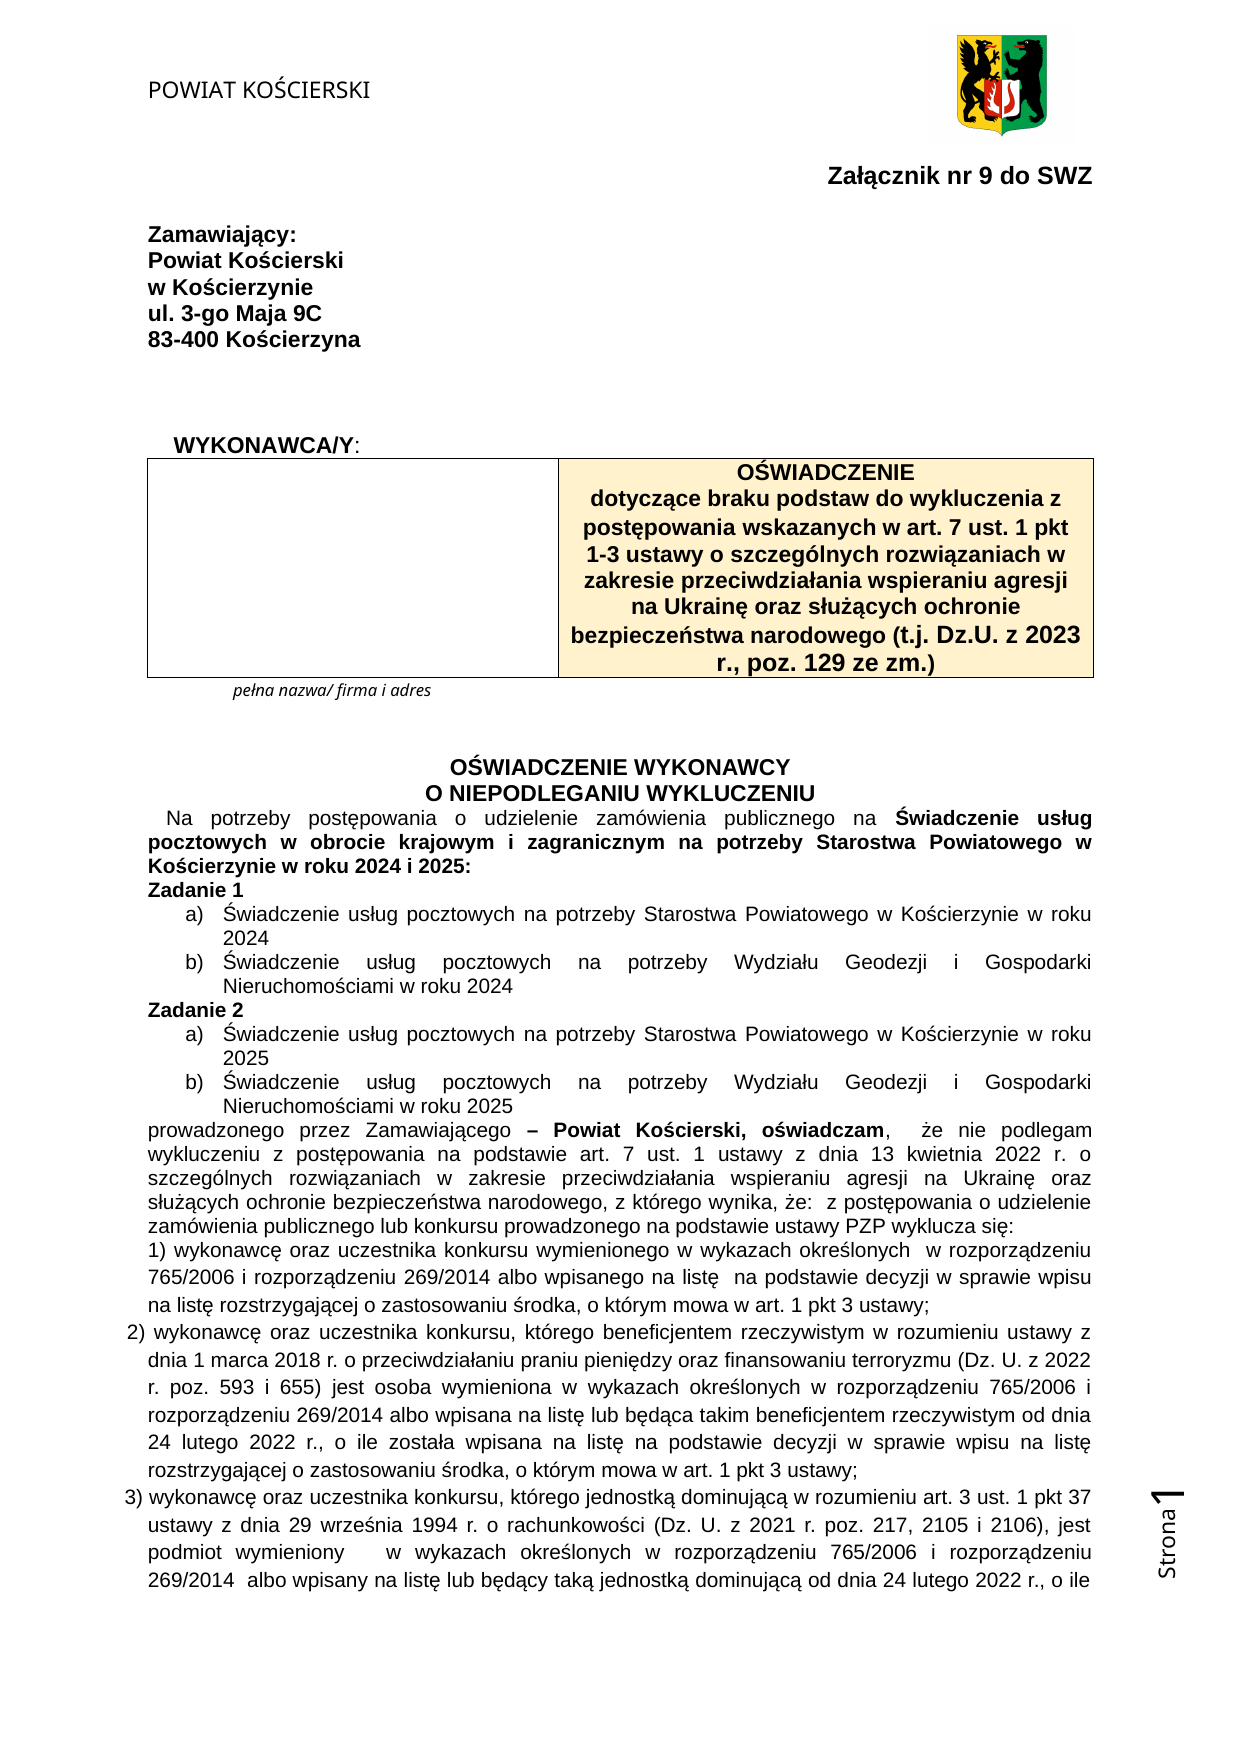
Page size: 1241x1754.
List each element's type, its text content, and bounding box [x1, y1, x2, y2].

text Powiat Kościerski [148, 247, 1093, 273]
text Na potrzeby postępowania o udzielenie zamówienia publicznego na Świadczenie usług pocztowych w obrocie krajowym i zagranicznym na potrzeby Starostwa Powiatowego w Kościerzynie w roku 2024 i 2025: [148, 806, 1093, 878]
text O NIEPODLEGANIU WYKLUCZENIU [148, 780, 1093, 806]
text ul. 3-go Maja 9C [148, 300, 1093, 326]
text w Kościerzynie [148, 273, 1093, 300]
table_header [148, 459, 558, 677]
list Świadczenie usług pocztowych na potrzeby Starostwa Powiatowego w Kościerzynie w roku 2025 [185, 1022, 1093, 1070]
list Świadczenie usług pocztowych na potrzeby Starostwa Powiatowego w Kościerzynie w roku 2024 [185, 902, 1093, 950]
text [118, 1509, 1093, 1591]
text WYKONAWCA/Y: [173, 432, 1093, 458]
text pełna nazwa/ firma i adres [173, 678, 1093, 701]
text 1) wykonawcę oraz uczestnika konkursu wymienionego w wykazach określonych w rozporządzeniu 765/2006 i rozporządzeniu 269/2014 albo wpisanego na listę na podstawie decyzji w sprawie wpisu na listę rozstrzygającej o zastosowaniu środka, o którym mowa w art. 1 pkt 3 ustawy; [148, 1289, 1093, 1316]
table_header OŚWIADCZENIE dotyczące braku podstaw do wykluczenia z postępowania wskazanych w art. 7 ust. 1 pkt 1-3 ustawy o szczególnych rozwiązaniach w zakresie przeciwdziałania wspieraniu agresji na Ukrainę oraz służących ochronie bezpieczeństwa narodowego (t.j. Dz.U. z 2023 r., poz. 129 ze zm.) [559, 459, 1093, 677]
text OŚWIADCZENIE WYKONAWCY [148, 753, 1093, 780]
text Zamawiający: [148, 221, 1093, 247]
text 83-400 Kościerzyna [148, 326, 1093, 353]
text Załącznik nr 9 do SWZ [148, 161, 1093, 190]
text 2) wykonawcę oraz uczestnika konkursu, którego beneficjentem rzeczywistym w rozumieniu ustawy z dnia 1 marca 2018 r. o przeciwdziałaniu praniu pieniędzy oraz finansowaniu terroryzmu (Dz. U. z 2022 r. poz. 593 i 655) jest osoba wymieniona w wykazach określonych w rozporządzeniu 765/2006 i rozporządzeniu 269/2014 albo wpisana na listę lub będąca takim beneficjentem rzeczywistym od dnia 24 lutego 2022 r., o ile została wpisana na listę na podstawie decyzji w sprawie wpisu na listę rozstrzygającej o zastosowaniu środka, o którym mowa w art. 1 pkt 3 ustawy; [118, 1344, 1093, 1481]
text Zadanie 1 [148, 878, 1093, 902]
list Świadczenie usług pocztowych na potrzeby Wydziału Geodezji i Gospodarki Nieruchomościami w roku 2024 [185, 950, 1093, 998]
text Zadanie 2 [148, 998, 1093, 1022]
list Świadczenie usług pocztowych na potrzeby Wydziału Geodezji i Gospodarki Nieruchomościami w roku 2025 [185, 1070, 1093, 1118]
